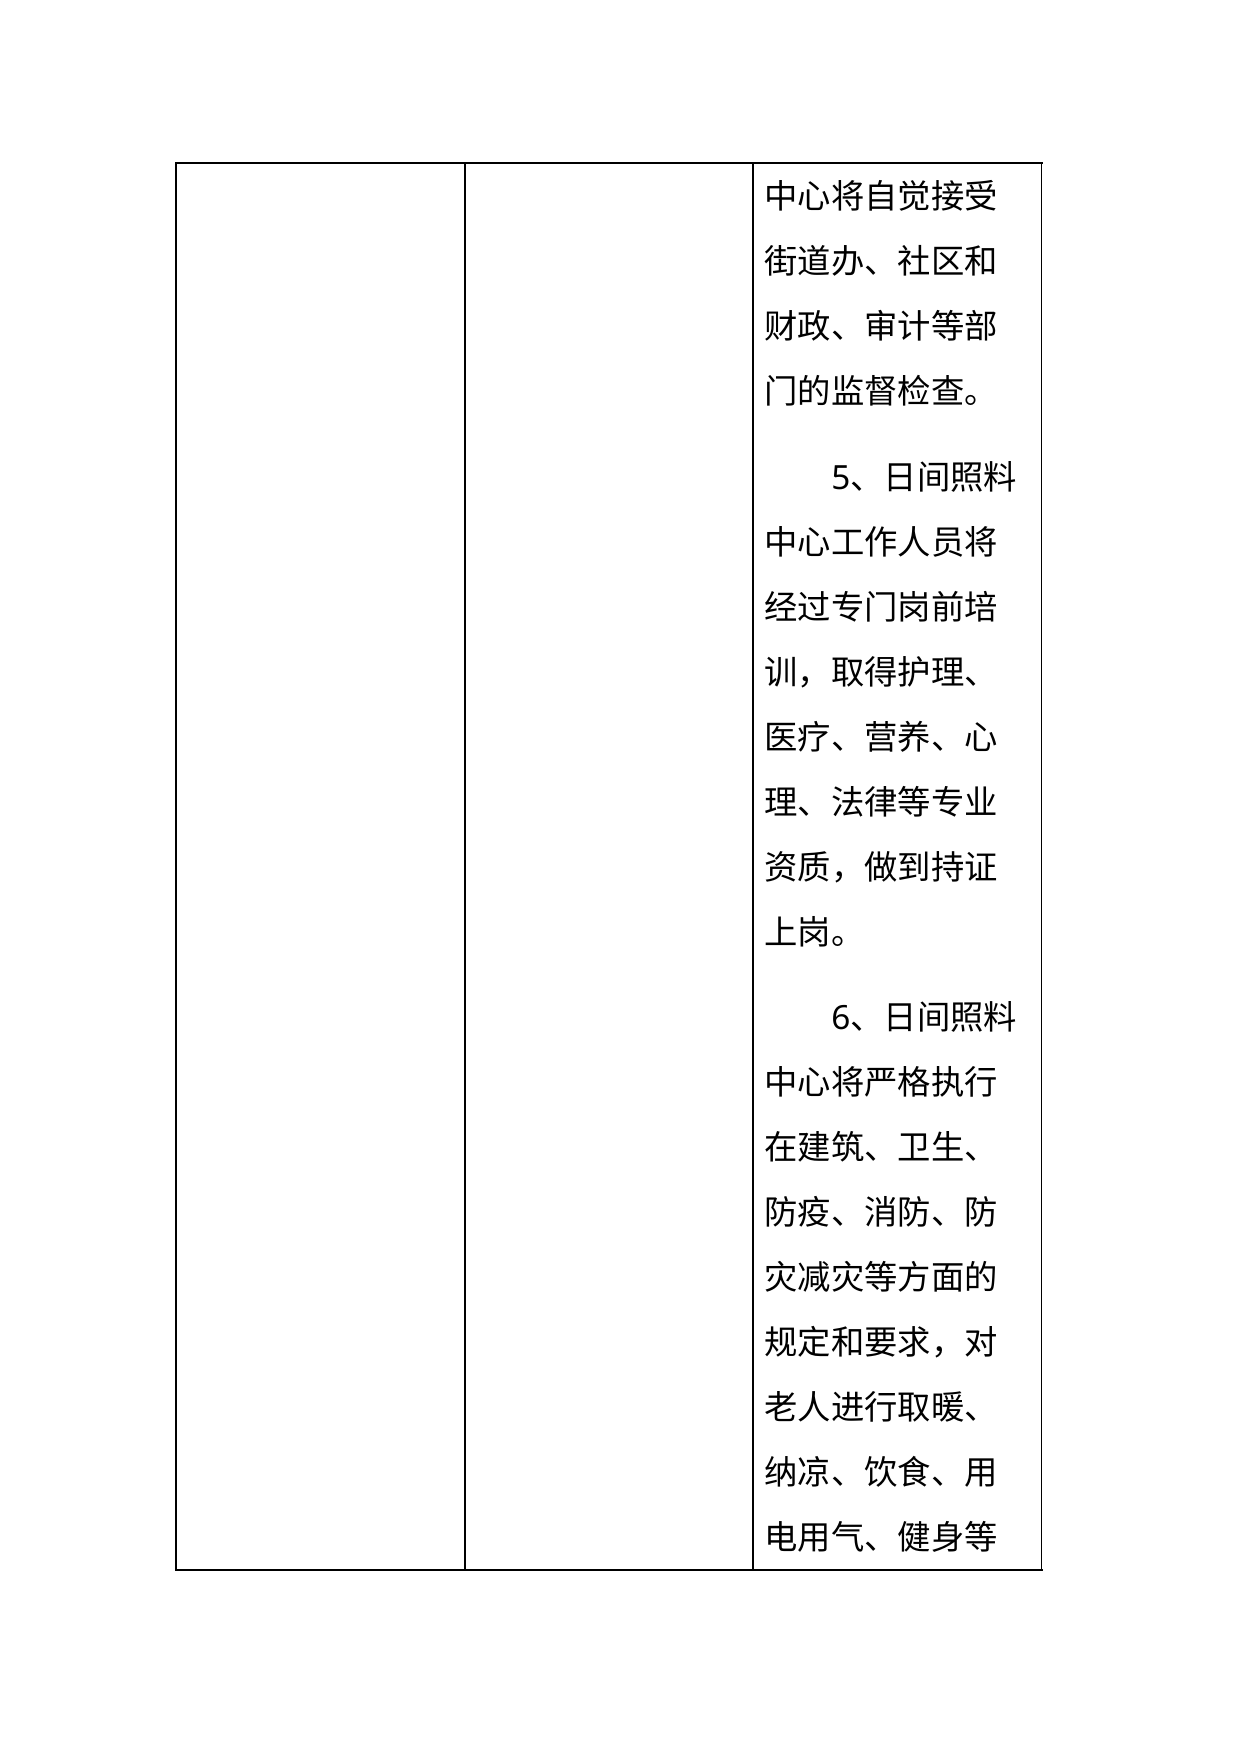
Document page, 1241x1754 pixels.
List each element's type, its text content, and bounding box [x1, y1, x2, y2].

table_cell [754, 164, 1041, 1569]
table_cell [466, 164, 752, 1569]
table_cell 1 [177, 164, 464, 1569]
